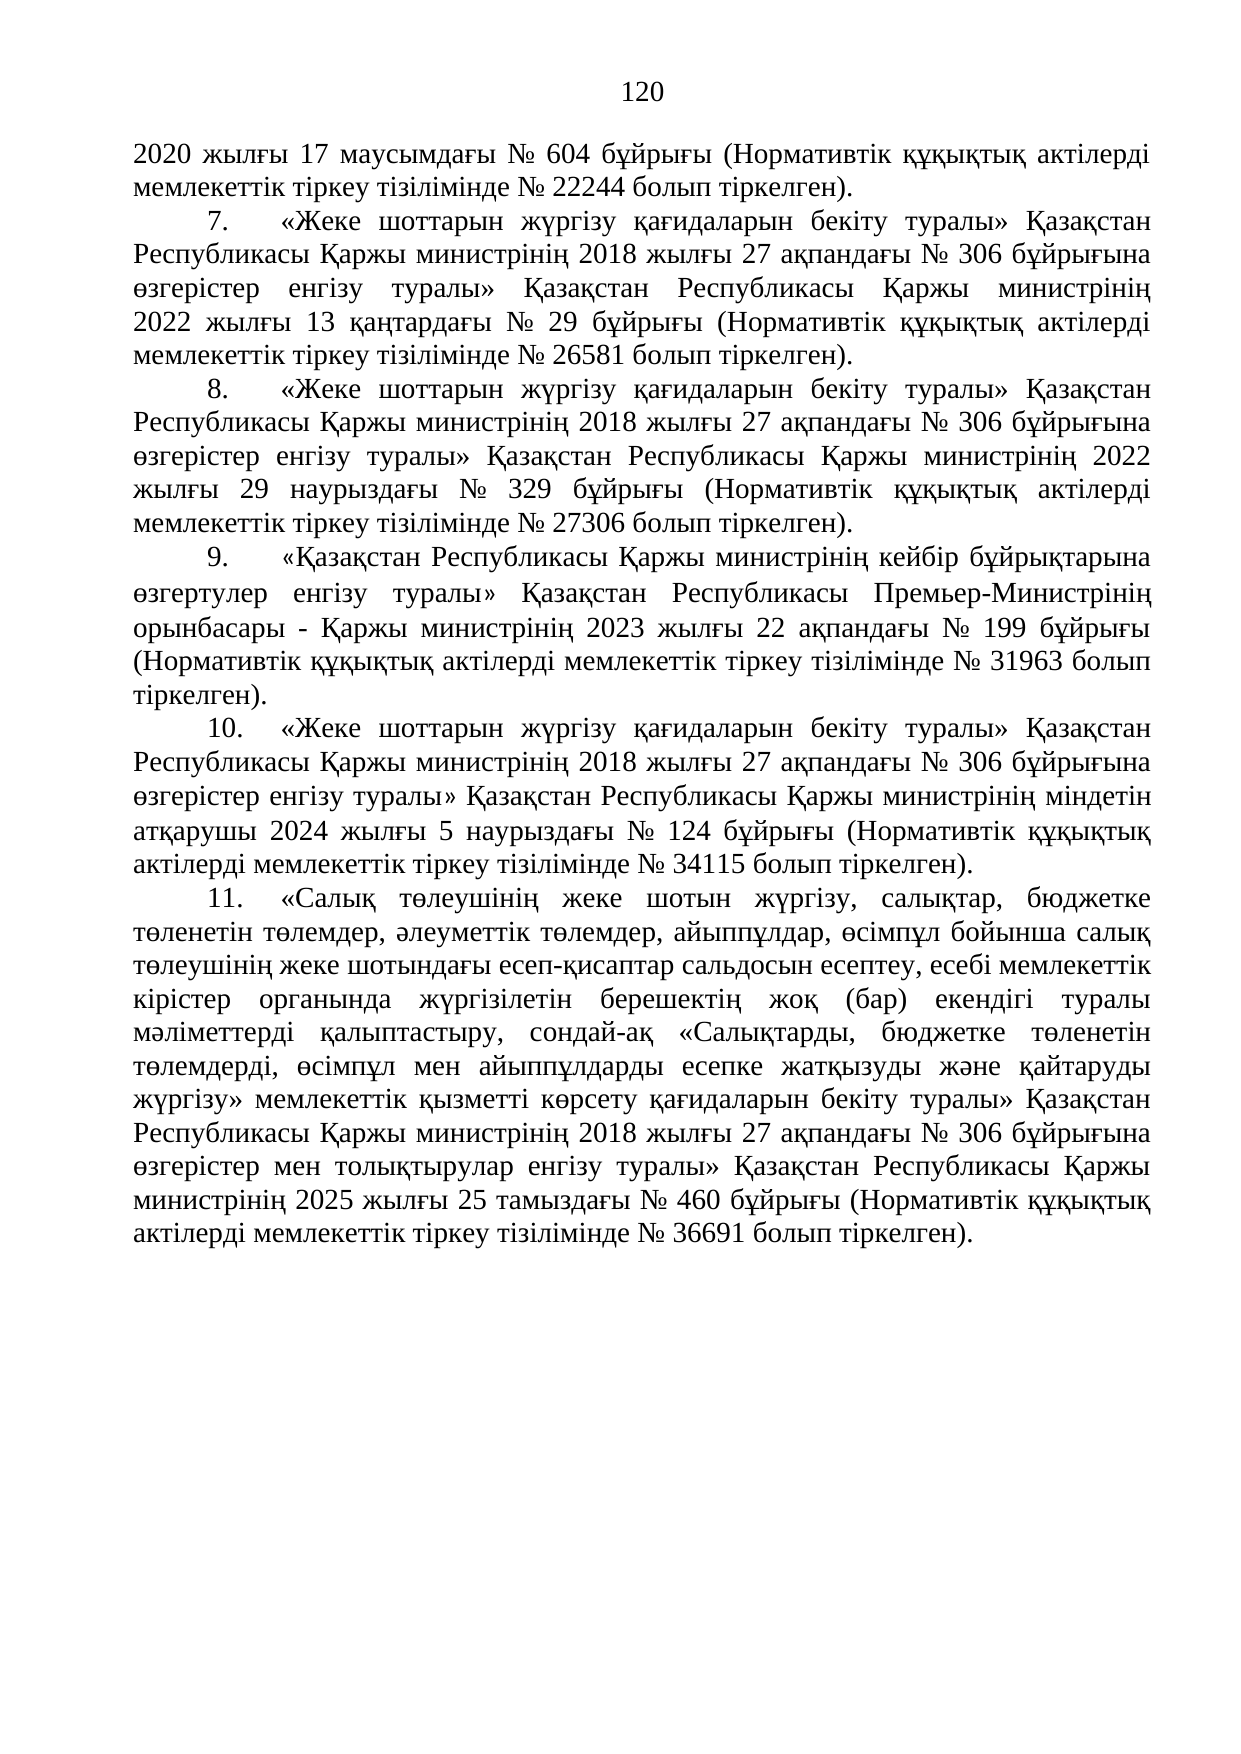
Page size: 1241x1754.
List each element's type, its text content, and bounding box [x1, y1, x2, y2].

list «Жеке шоттарын жүргізу қағидаларын бекіту туралы» Қазақстан Республикасы Қаржы министрінің 2018 жылғы 27 ақпандағы № 306 бұйрығына өзгерістер енгізу туралы» Қазақстан Республикасы Қаржы министрінің 2022 жылғы 29 наурыздағы № 329 бұйрығы (Нормативтік құқықтық актілерді мемлекеттік тіркеу тізілімінде № 27306 болып тіркелген). [133, 371, 1152, 538]
list «Қазақстан Республикасы Қаржы министрінің кейбір бұйрықтарына өзгертулер енгізу туралы» Қазақстан Республикасы Премьер-Министрінің орынбасары - Қаржы министрінің 2023 жылғы 22 ақпандағы № 199 бұйрығы (Нормативтік құқықтық актілерді мемлекеттік тіркеу тізілімінде № 31963 болып тіркелген). [133, 538, 1152, 710]
list «Жеке шоттарын жүргізу қағидаларын бекіту туралы» Қазақстан Республикасы Қаржы министрінің 2018 жылғы 27 ақпандағы № 306 бұйрығына өзгерістер енгізу туралы» Қазақстан Республикасы Қаржы министрінің 2022 жылғы 13 қаңтардағы № 29 бұйрығы (Нормативтік құқықтық актілерді мемлекеттік тіркеу тізілімінде № 26581 болып тіркелген). [133, 203, 1152, 371]
list «Жеке шоттарын жүргізу қағидаларын бекіту туралы» Қазақстан Республикасы Қаржы министрінің 2018 жылғы 27 ақпандағы № 306 бұйрығына өзгерістер енгізу туралы» Қазақстан Республикасы Қаржы министрінің міндетін атқарушы 2024 жылғы 5 наурыздағы № 124 бұйрығы (Нормативтік құқықтық актілерді мемлекеттік тіркеу тізілімінде № 34115 болып тіркелген). [133, 710, 1152, 880]
list «Салық төлеушінің жеке шотын жүргізу, салықтар, бюджетке төленетін төлемдер, әлеуметтік төлемдер, айыппұлдар, өсімпұл бойынша салық төлеушінің жеке шотындағы есеп-қисаптар сальдосын есептеу, есебі мемлекеттік кірістер органында жүргізілетін берешектің жоқ (бар) екендігі туралы мәліметтерді қалыптастыру, сондай-ақ «Салықтарды, бюджетке төленетін төлемдерді, өсімпұл мен айыппұлдарды есепке жатқызуды және қайтаруды жүргізу» мемлекеттік қызметті көрсету қағидаларын бекіту туралы» Қазақстан Республикасы Қаржы министрінің 2018 жылғы 27 ақпандағы № 306 бұйрығына өзгерістер мен толықтырулар енгізу туралы» Қазақстан Республикасы Қаржы министрінің 2025 жылғы 25 тамыздағы № 460 бұйрығы (Нормативтік құқықтық актілерді мемлекеттік тіркеу тізілімінде № 36691 болып тіркелген). [133, 880, 1152, 1249]
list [133, 136, 1152, 203]
